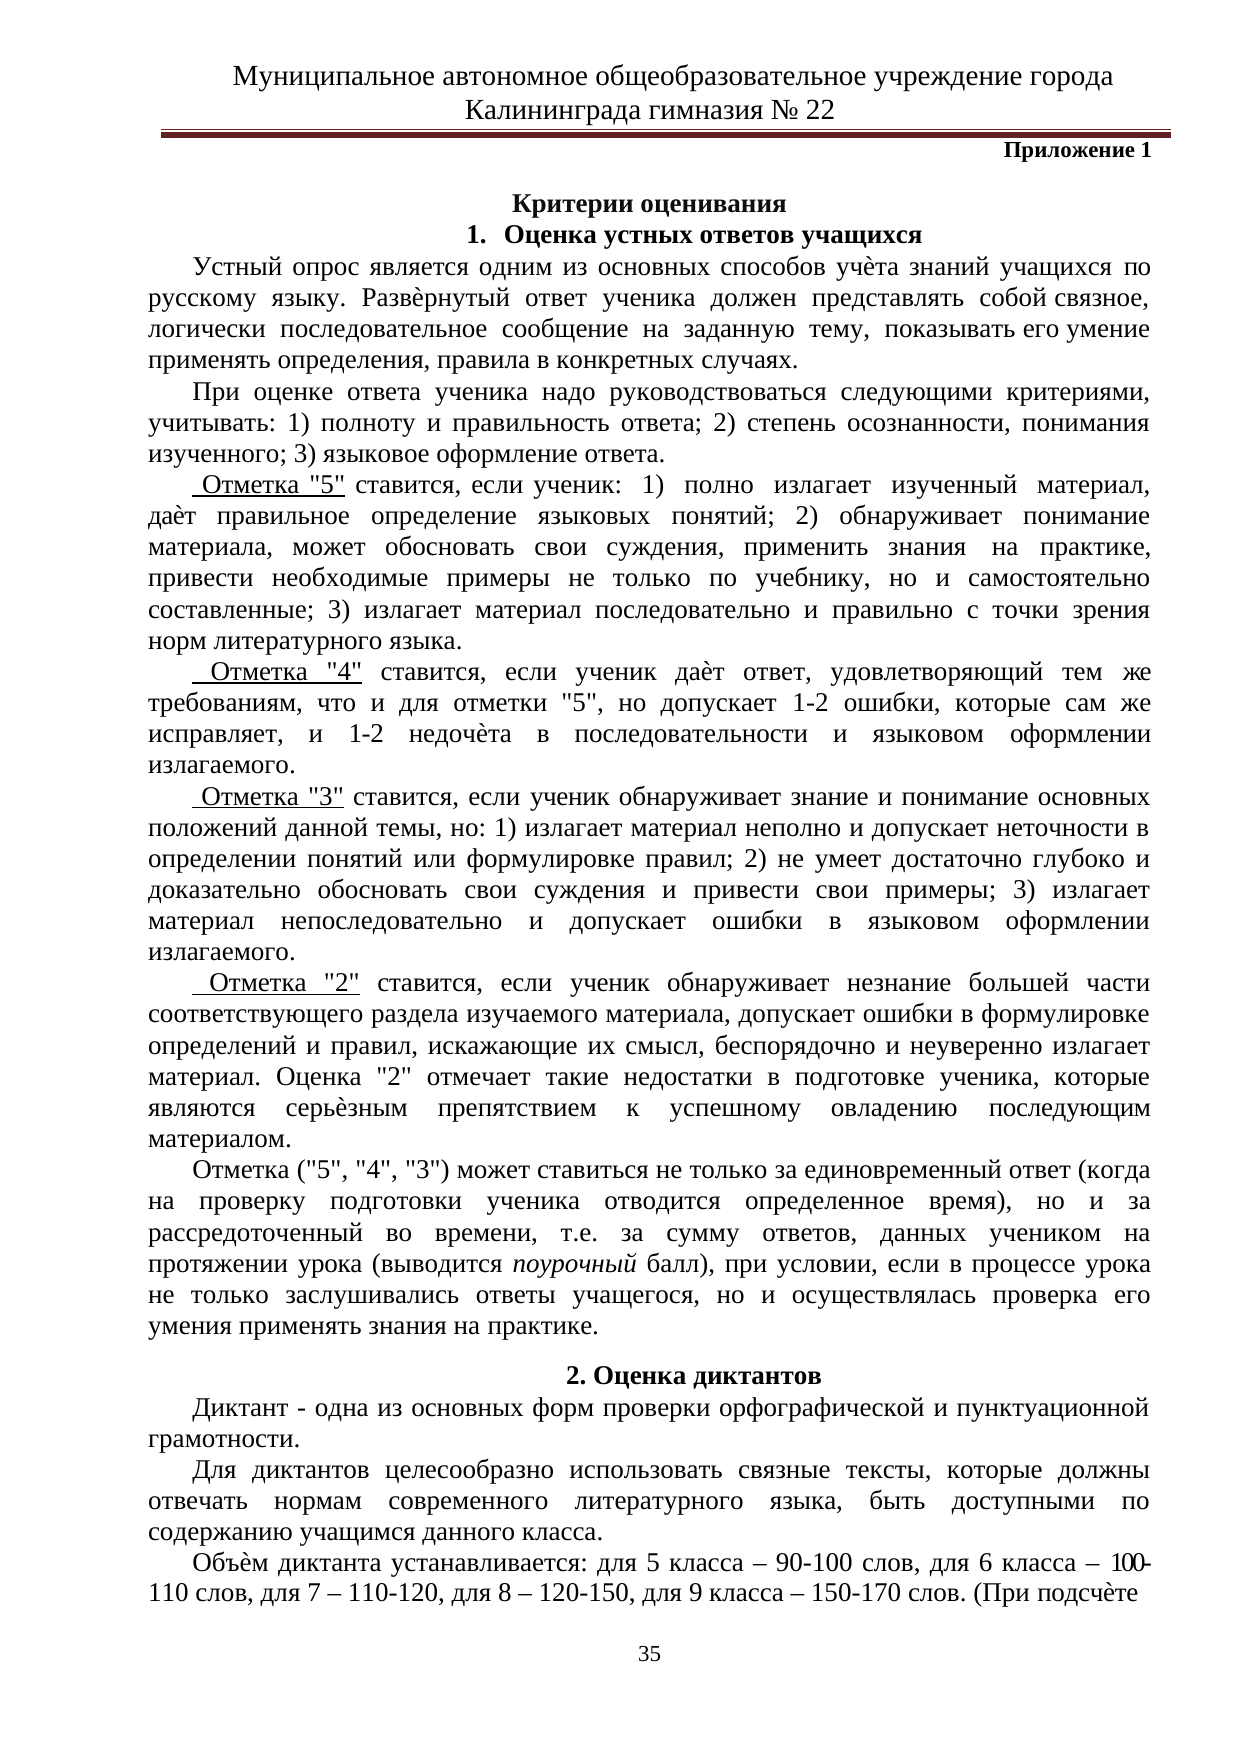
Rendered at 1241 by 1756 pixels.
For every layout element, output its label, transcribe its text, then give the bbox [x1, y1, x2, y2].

text Отметка "5" ставится, если ученик: 1) полно излагает изученный материал, даѐт правильное определение языковых понятий; 2) обнаруживает понимание материала, может обосновать свои суждения, применить знания на практике, привести необходимые примеры не только по учебнику, но и самостоятельно составленные; 3) излагает материал последовательно и правильно с точки зрения норм литературного языка. [148, 468, 1152, 655]
text Объѐм диктанта устанавливается: для 5 класса – 90-100 слов, для 6 класса – 100- 110 слов, для 7 – 110-120, для 8 – 120-150, для 9 класса – 150-170 слов. (При подсчѐте [148, 1547, 1152, 1608]
text Отметка "2" ставится, если ученик обнаруживает незнание большей части соответствующего раздела изучаемого материала, допускает ошибки в формулировке определений и правил, искажающие их смысл, беспорядочно и неуверенно излагает материал. Оценка "2" отмечает такие недостатки в подготовке ученика, которые являются серьѐзным препятствием к успешному овладению последующим материалом. [148, 966, 1151, 1153]
text При оценке ответа ученика надо руководствоваться следующими критериями, учитывать: 1) полноту и правильность ответа; 2) степень осознанности, понимания изученного; 3) языковое оформление ответа. [148, 375, 1151, 468]
text Диктант - одна из основных форм проверки орфографической и пунктуационной грамотности. [148, 1391, 1151, 1453]
list Оценка устных ответов учащихся [466, 219, 1201, 250]
text Критерии оценивания [510, 188, 789, 219]
text Устный опрос является одним из основных способов учѐта знаний учащихся по русскому языку. Развѐрнутый ответ ученика должен представлять собой связное, логически последовательное сообщение на заданную тему, показывать его умение применять определения, правила в конкретных случаях. [148, 250, 1152, 375]
text Отметка "3" ставится, если ученик обнаруживает знание и понимание основных положений данной темы, но: 1) излагает материал неполно и допускает неточности в определении понятий или формулировке правил; 2) не умеет достаточно глубоко и доказательно обосновать свои суждения и привести свои примеры; 3) излагает материал непоследовательно и допускает ошибки в языковом оформлении излагаемого. [148, 779, 1151, 966]
text Приложение 1 [125, 137, 1152, 163]
text Отметка "4" ставится, если ученик даѐт ответ, удовлетворяющий тем же требованиям, что и для отметки "5", но допускает 1-2 ошибки, которые сам же исправляет, и 1-2 недочѐта в последовательности и языковом оформлении излагаемого. [148, 655, 1151, 779]
text Для диктантов целесообразно использовать связные тексты, которые должны отвечать нормам современного литературного языка, быть доступными по содержанию учащимся данного класса. [148, 1453, 1151, 1547]
text Отметка ("5", "4", "3") может ставиться не только за единовременный ответ (когда на проверку подготовки ученика отводится определенное время), но и за рассредоточенный во времени, т.е. за сумму ответов, данных учеником на протяжении урока (выводится поурочный балл), при условии, если в процессе урока не только заслушивались ответы учащегося, но и осуществлялась проверка его умения применять знания на практике. [148, 1153, 1152, 1340]
list Оценка диктантов [566, 1360, 1201, 1391]
